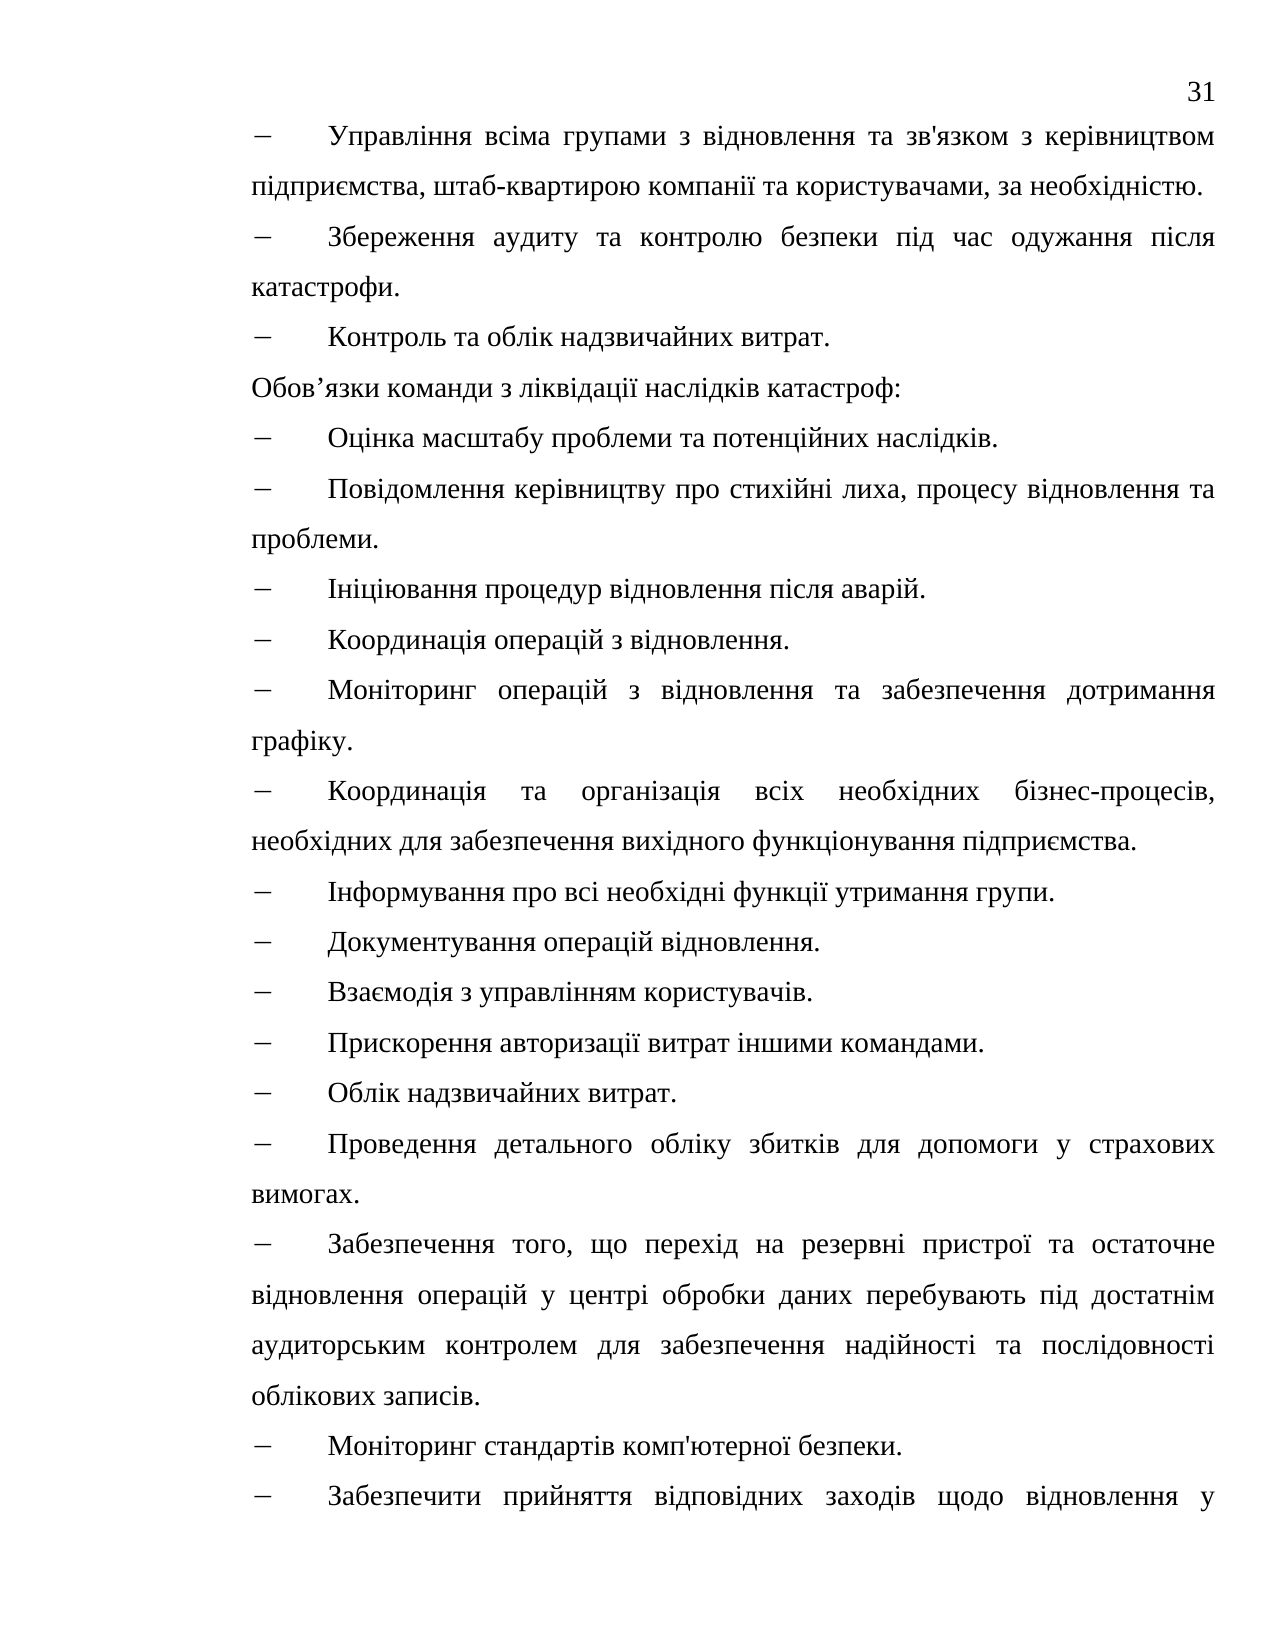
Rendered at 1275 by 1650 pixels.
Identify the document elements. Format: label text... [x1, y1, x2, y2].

list Оцінка масштабу проблеми та потенційних наслідків. [251, 420, 1216, 454]
list Проведення детального обліку збитків для допомоги у страхових вимогах. [251, 1126, 1216, 1210]
list Координація та організація всіх необхідних бізнес-процесів, необхідних для забезпечення вихідного функціонування підприємства. [251, 773, 1216, 857]
list Контроль та облік надзвичайних витрат. [251, 319, 1216, 353]
list Забезпечення того, що перехід на резервні пристрої та остаточне відновлення операцій у центрі обробки даних перебувають під достатнім аудиторським контролем для забезпечення надійності та послідовності облікових записів. [251, 1227, 1216, 1411]
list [251, 1478, 1216, 1512]
list Збереження аудиту та контролю безпеки під час одужання після катастрофи. [251, 219, 1216, 303]
list Повідомлення керівництву про стихійні лиха, процесу відновлення та проблеми. [251, 471, 1216, 555]
list Інформування про всі необхідні функції утримання групи. [251, 874, 1216, 907]
list Управління всіма групами з відновлення та зв'язком з керівництвом підприємства, штаб-квартирою компанії та користувачами, за необхідністю. [251, 118, 1216, 202]
list Прискорення авторизації витрат іншими командами. [251, 1025, 1216, 1059]
text Обов’язки команди з ліквідації наслідків катастроф: [251, 370, 1216, 403]
list Ініціювання процедур відновлення після аварій. [251, 571, 1216, 605]
list Документування операцій відновлення. [251, 924, 1216, 958]
list Координація операцій з відновлення. [251, 622, 1216, 656]
list Моніторинг операцій з відновлення та забезпечення дотримання графіку. [251, 672, 1216, 756]
list Взаємодія з управлінням користувачів. [251, 974, 1216, 1008]
list Моніторинг стандартів комп'ютерної безпеки. [251, 1428, 1216, 1462]
list Облік надзвичайних витрат. [251, 1075, 1216, 1109]
